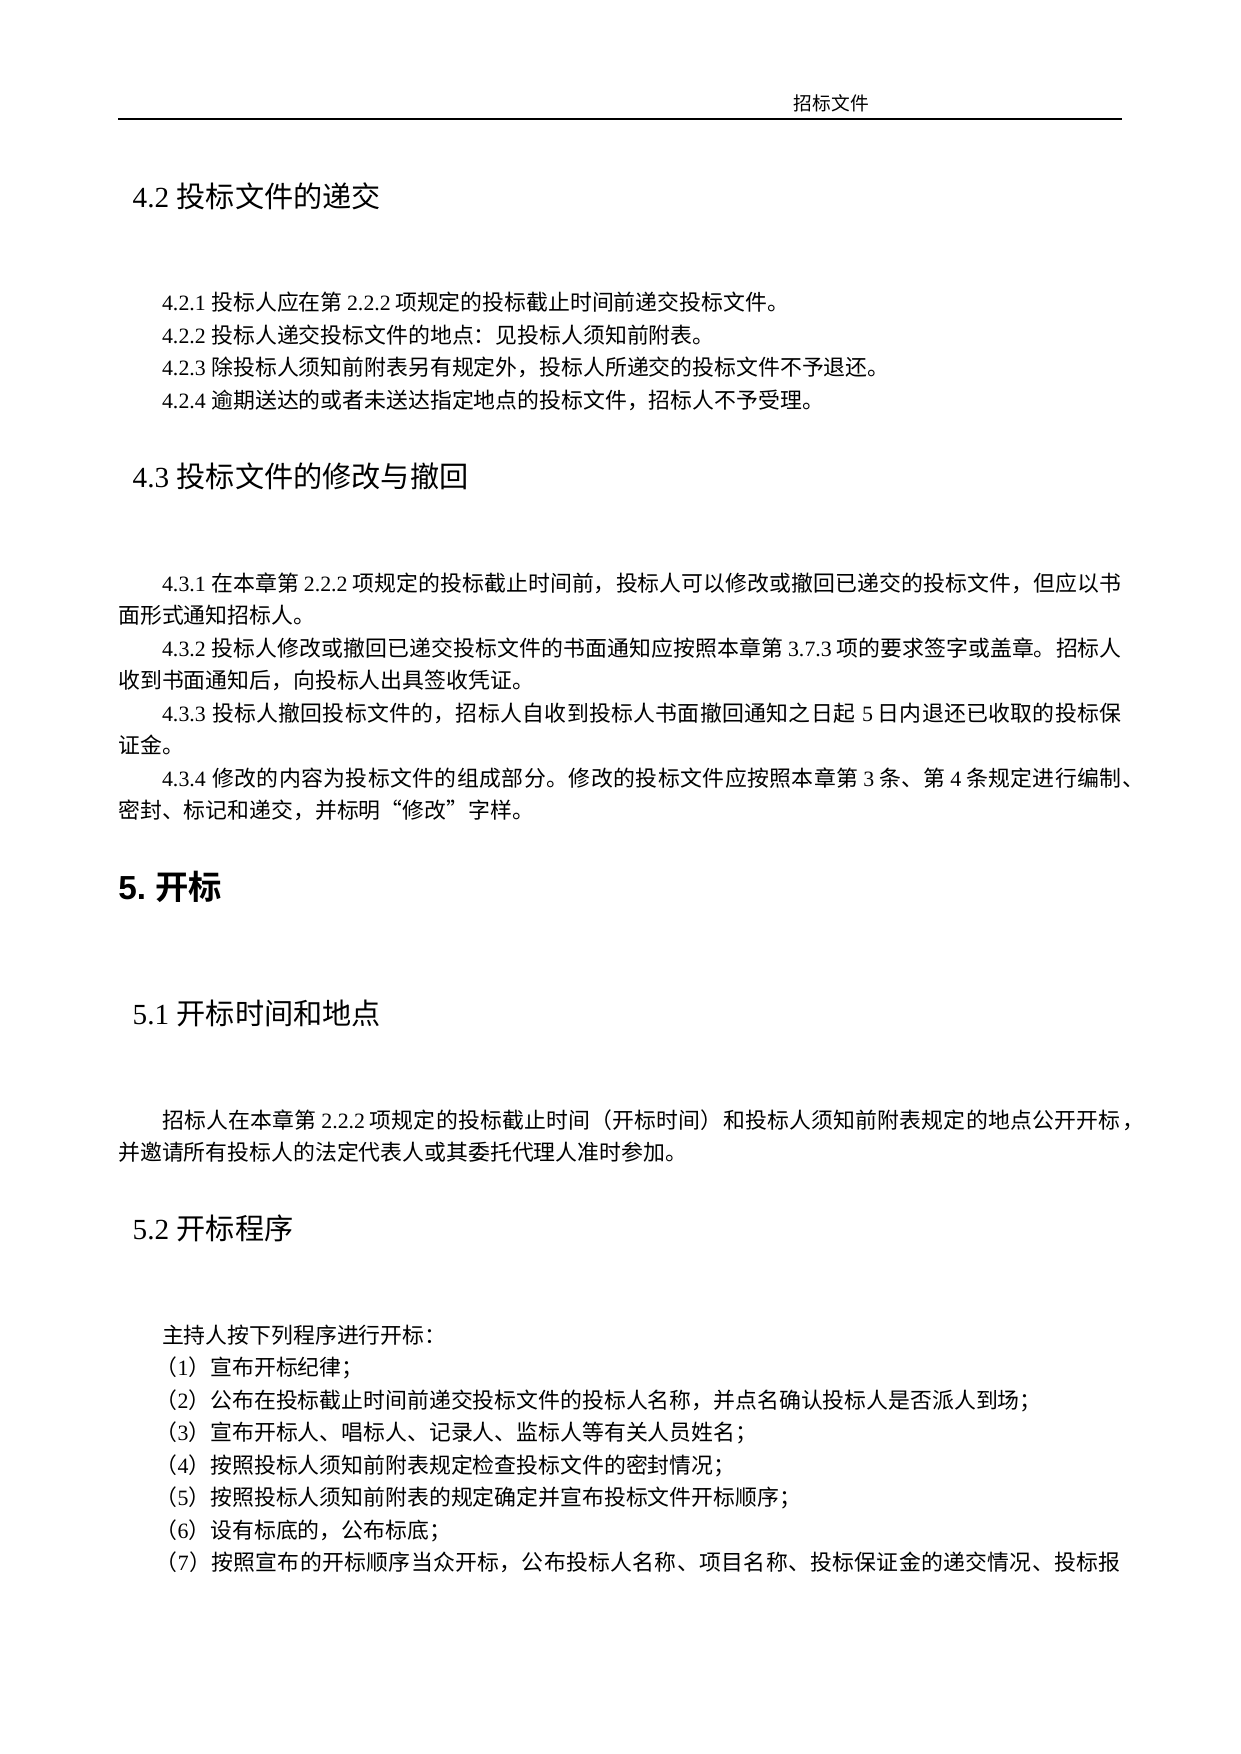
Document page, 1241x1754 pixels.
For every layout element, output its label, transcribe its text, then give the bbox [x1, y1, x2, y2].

text 4.3.1 在本章第2.2.2项规定的投标截止时间前，投标人可以修改或撤回已递交的投标文件，但应以书面形式通知招标人。 [118, 565, 1122, 630]
subtitle 4.2 投标文件的递交 [118, 162, 1122, 227]
text 4.2.3 除投标人须知前附表另有规定外，投标人所递交的投标文件不予退还。 [118, 350, 1122, 382]
text 主持人按下列程序进行开标： [118, 1317, 1122, 1350]
text 4.3.2 投标人修改或撤回已递交投标文件的书面通知应按照本章第3.7.3项的要求签字或盖章。招标人收到书面通知后，向投标人出具签收凭证。 [118, 630, 1122, 695]
text 4.2.4 逾期送达的或者未送达指定地点的投标文件，招标人不予受理。 [118, 382, 1122, 415]
text 4.3.4 修改的内容为投标文件的组成部分。修改的投标文件应按照本章第3条、第4条规定进行编制、密封、标记和递交，并标明“修改”字样。 [118, 760, 1122, 825]
text （5）按照投标人须知前附表的规定确定并宣布投标文件开标顺序； [118, 1480, 1122, 1512]
text （2）公布在投标截止时间前递交投标文件的投标人名称，并点名确认投标人是否派人到场； [118, 1382, 1122, 1415]
text 4.2.1 投标人应在第2.2.2项规定的投标截止时间前递交投标文件。 [118, 285, 1122, 317]
text 4.2.2 投标人递交投标文件的地点：见投标人须知前附表。 [118, 317, 1122, 350]
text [118, 1545, 1122, 1577]
subtitle 4.3 投标文件的修改与撤回 [118, 442, 1122, 507]
subtitle 5. 开标 [118, 852, 1122, 917]
subtitle 5.2 开标程序 [118, 1194, 1122, 1259]
text 招标人在本章第2.2.2项规定的投标截止时间（开标时间）和投标人须知前附表规定的地点公开开标，并邀请所有投标人的法定代表人或其委托代理人准时参加。 [118, 1102, 1122, 1167]
text （6）设有标底的，公布标底； [118, 1512, 1122, 1545]
text （1）宣布开标纪律； [118, 1350, 1122, 1382]
subtitle 5.1 开标时间和地点 [118, 979, 1122, 1044]
text （4）按照投标人须知前附表规定检查投标文件的密封情况； [118, 1447, 1122, 1480]
text （3）宣布开标人、唱标人、记录人、监标人等有关人员姓名； [118, 1415, 1122, 1447]
text 4.3.3 投标人撤回投标文件的，招标人自收到投标人书面撤回通知之日起5日内退还已收取的投标保证金。 [118, 695, 1122, 760]
